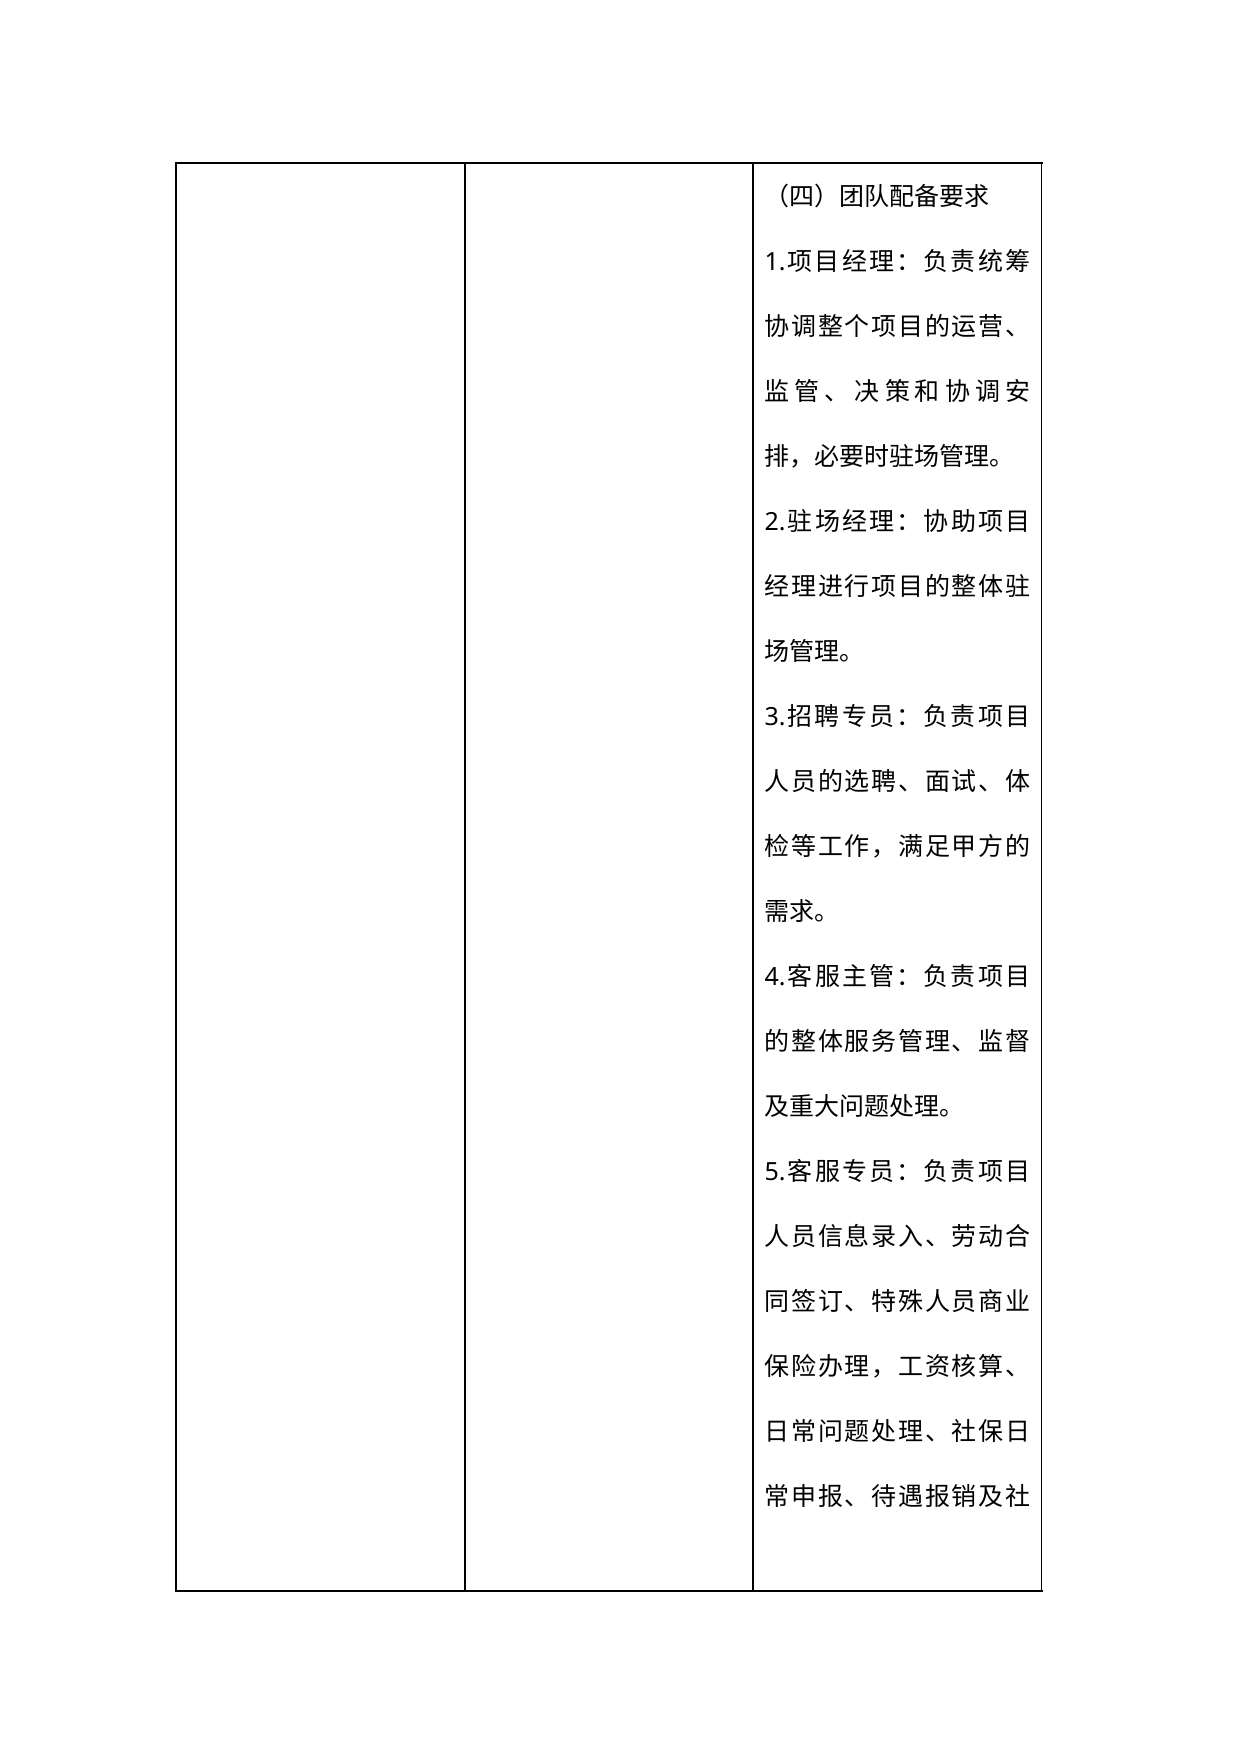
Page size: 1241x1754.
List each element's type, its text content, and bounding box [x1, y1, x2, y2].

table_cell 1 [177, 164, 464, 1590]
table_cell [754, 164, 1041, 1590]
table_cell [466, 164, 752, 1590]
